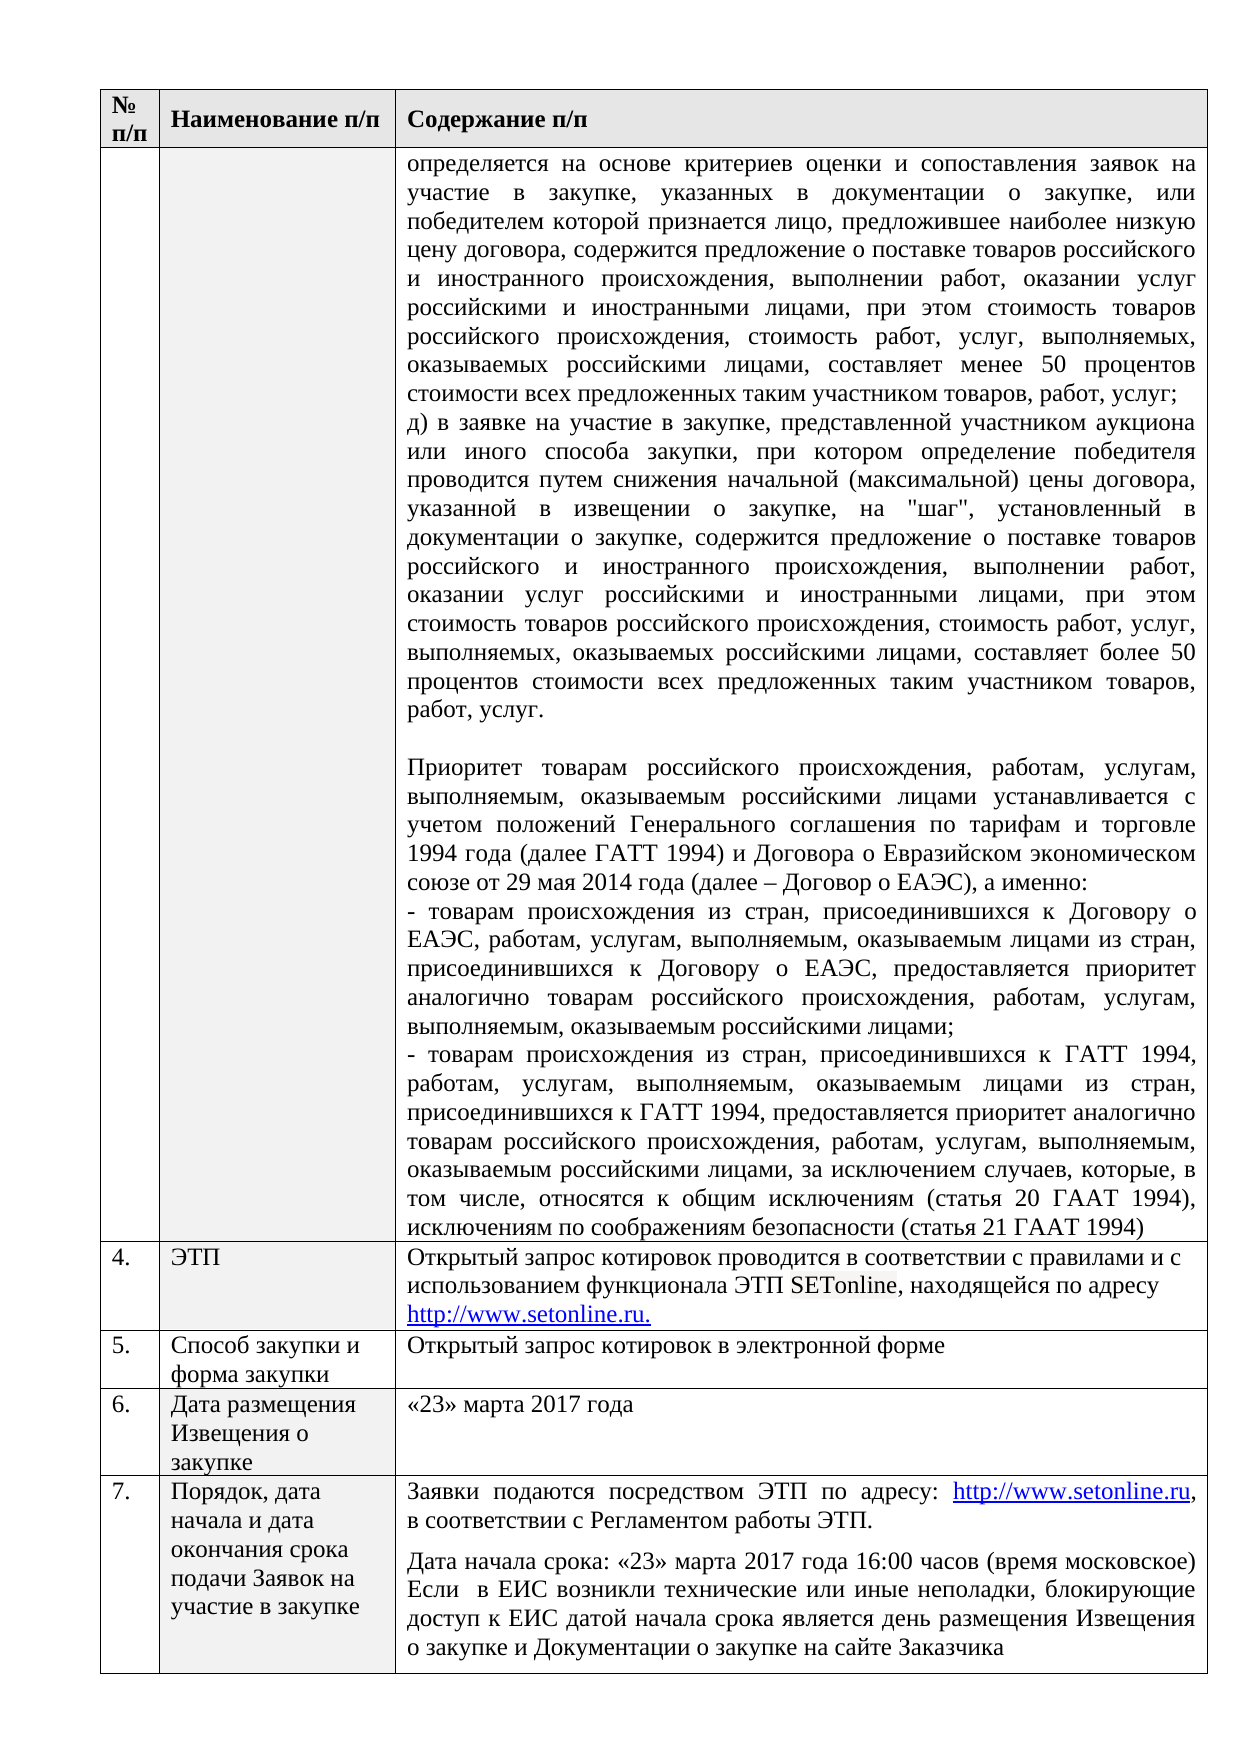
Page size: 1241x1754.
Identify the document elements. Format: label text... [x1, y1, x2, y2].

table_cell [160, 1476, 395, 1673]
table_cell [101, 1242, 159, 1329]
table_cell Способ закупки и форма закупки [160, 1331, 395, 1388]
table_cell [101, 148, 159, 1241]
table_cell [396, 1476, 1207, 1673]
table_cell [101, 1476, 159, 1673]
table_cell [101, 1389, 159, 1475]
table_header № п/п [101, 90, 159, 147]
table_cell Дата размещения Извещения о закупке [160, 1389, 395, 1475]
table_header Наименование п/п [160, 90, 395, 147]
table_header Содержание п/п [396, 90, 1207, 147]
table_cell ЭТП [160, 1242, 395, 1329]
table_cell Открытый запрос котировок в электронной форме [396, 1331, 1207, 1388]
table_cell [160, 148, 395, 1241]
table_cell «23» марта 2017 года [396, 1389, 1207, 1475]
table_cell Открытый запрос котировок проводится в соответствии с правилами и с использованием функционала ЭТП SETonline, находящейся по адресу http://www.setonline.ru. [396, 1242, 1207, 1329]
table_cell [101, 1331, 159, 1388]
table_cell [396, 148, 1207, 1241]
